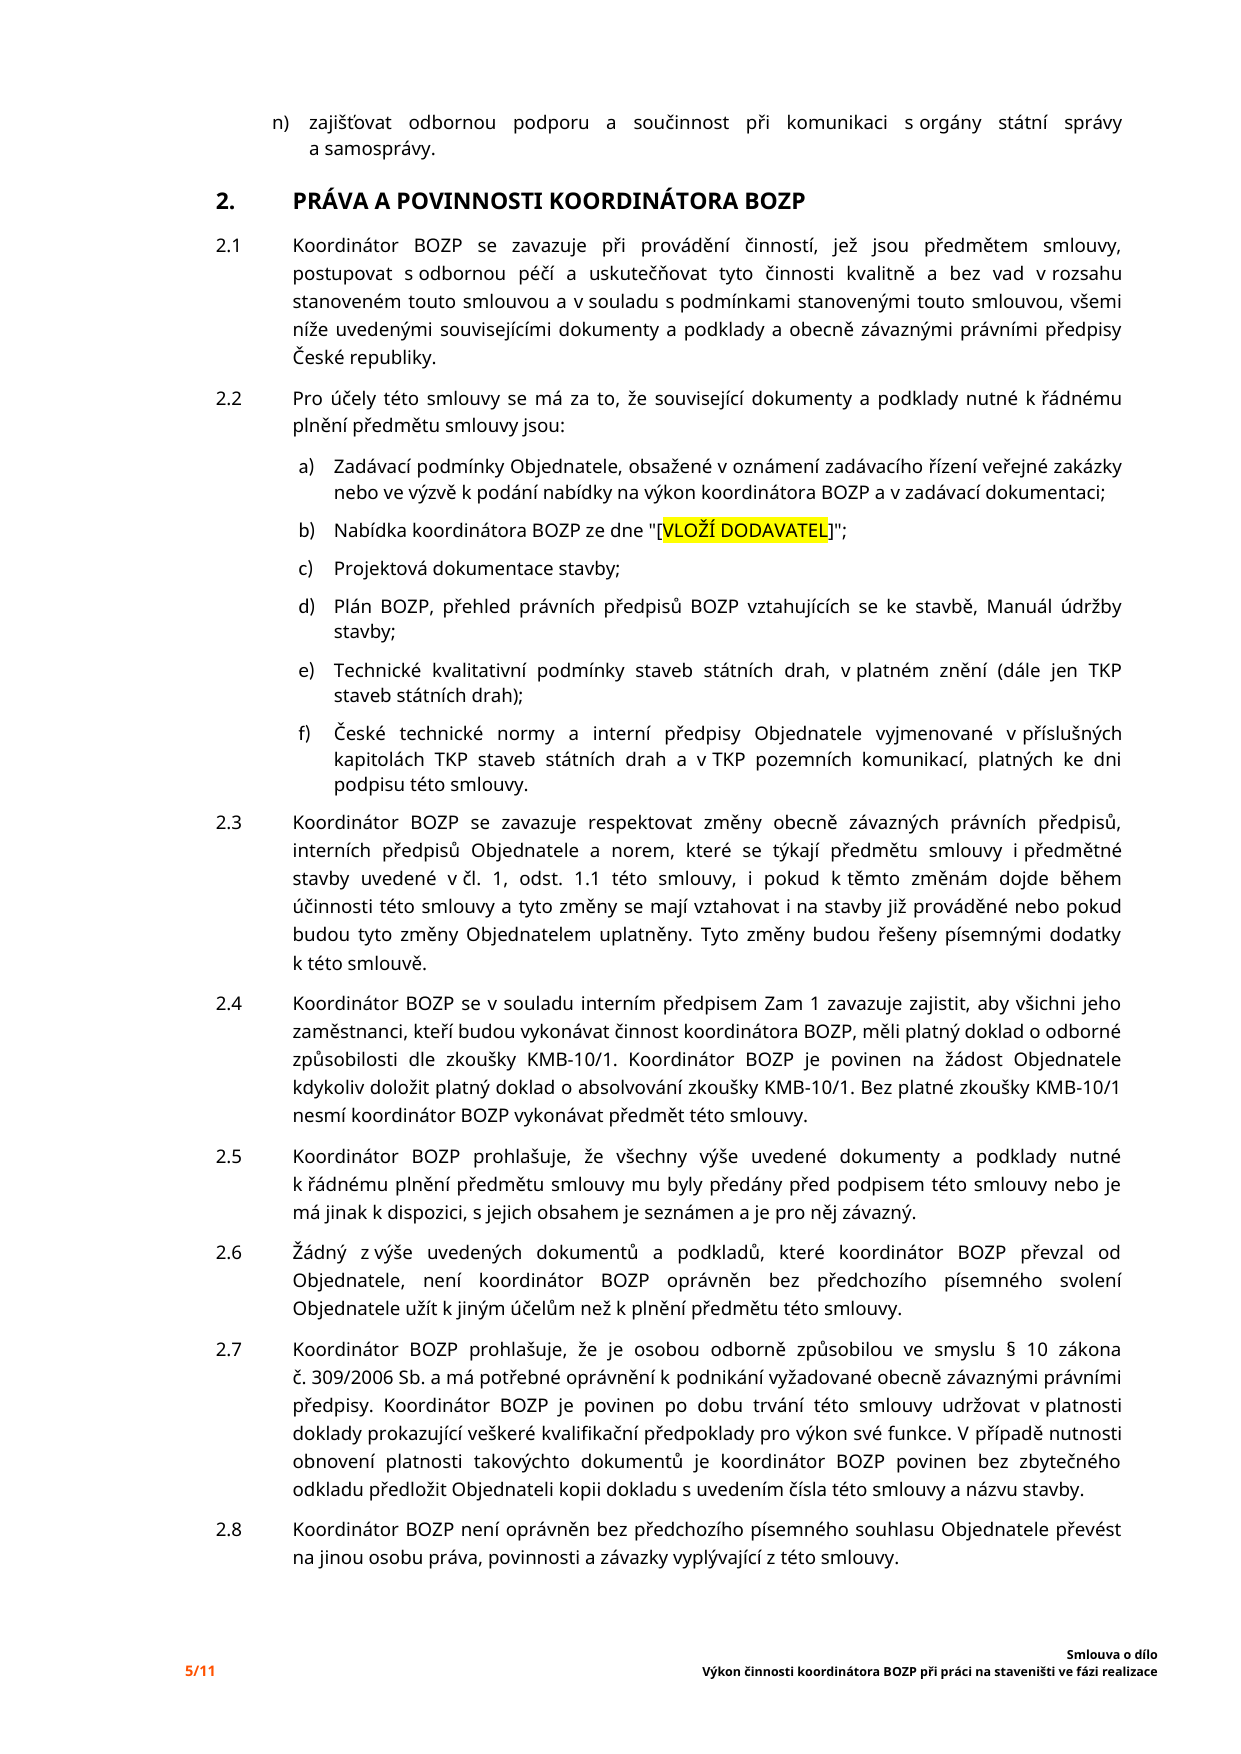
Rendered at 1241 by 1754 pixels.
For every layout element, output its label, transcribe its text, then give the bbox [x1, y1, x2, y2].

text Koordinátor BOZP není oprávněn bez předchozího písemného souhlasu Objednatele převést na jinou osobu práva, povinnosti a závazky vyplývající z této smlouvy. [216, 1517, 1122, 1570]
list České technické normy a interní předpisy Objednatele vyjmenované v příslušných kapitolách TKP staveb státních drah a v TKP pozemních komunikací, platných ke dni podpisu této smlouvy. [298, 721, 1122, 797]
list Technické kvalitativní podmínky staveb státních drah, v platném znění (dále jen TKP staveb státních drah); [298, 657, 1122, 708]
text Koordinátor BOZP se zavazuje respektovat změny obecně závazných právních předpisů, interních předpisů Objednatele a norem, které se týkají předmětu smlouvy i předmětné stavby uvedené v čl. 1, odst. 1.1 této smlouvy, i pokud k těmto změnám dojde během účinnosti této smlouvy a tyto změny se mají vztahovat i na stavby již prováděné nebo pokud budou tyto změny Objednatelem uplatněny. Tyto změny budou řešeny písemnými dodatky k této smlouvě. [216, 810, 1122, 975]
text Koordinátor BOZP se zavazuje při provádění činností, jež jsou předmětem smlouvy, postupovat s odbornou péčí a uskutečňovat tyto činnosti kvalitně a bez vad v rozsahu stanoveném touto smlouvou a v souladu s podmínkami stanovenými touto smlouvou, všemi níže uvedenými souvisejícími dokumenty a podklady a obecně závaznými právními předpisy České republiky. [216, 232, 1122, 370]
text Koordinátor BOZP prohlašuje, že všechny výše uvedené dokumenty a podklady nutné k řádnému plnění předmětu smlouvy mu byly předány před podpisem této smlouvy nebo je má jinak k dispozici, s jejich obsahem je seznámen a je pro něj závazný. [216, 1143, 1122, 1224]
text Koordinátor BOZP prohlašuje, že je osobou odborně způsobilou ve smyslu § 10 zákona č. 309/2006 Sb. a má potřebné oprávnění k podnikání vyžadované obecně závaznými právními předpisy. Koordinátor BOZP je povinen po dobu trvání této smlouvy udržovat v platnosti doklady prokazující veškeré kvalifikační předpoklady pro výkon své funkce. V případě nutnosti obnovení platnosti takovýchto dokumentů je koordinátor BOZP povinen bez zbytečného odkladu předložit Objednateli kopii dokladu s uvedením čísla této smlouvy a názvu stavby. [216, 1336, 1122, 1502]
text Žádný z výše uvedených dokumentů a podkladů, které koordinátor BOZP převzal od Objednatele, není koordinátor BOZP oprávněn bez předchozího písemného svolení Objednatele užít k jiným účelům než k plnění předmětu této smlouvy. [216, 1239, 1122, 1321]
list Nabídka koordinátora BOZP ze dne "[VLOŽÍ DODAVATEL]"; [828, 517, 1122, 543]
list Zadávací podmínky Objednatele, obsažené v oznámení zadávacího řízení veřejné zakázky nebo ve výzvě k podání nabídky na výkon koordinátora BOZP a v zadávací dokumentaci; [298, 453, 1122, 504]
list Nabídka koordinátora BOZP ze dne "[VLOŽÍ DODAVATEL]"; [298, 517, 663, 543]
text Koordinátor BOZP se v souladu interním předpisem Zam 1 zavazuje zajistit, aby všichni jeho zaměstnanci, kteří budou vykonávat činnost koordinátora BOZP, měli platný doklad o odborné způsobilosti dle zkoušky KMB-10/1. Koordinátor BOZP je povinen na žádost Objednatele kdykoliv doložit platný doklad o absolvování zkoušky KMB-10/1. Bez platné zkoušky KMB-10/1 nesmí koordinátor BOZP vykonávat předmět této smlouvy. [216, 990, 1122, 1128]
list Plán BOZP, přehled právních předpisů BOZP vztahujících se ke stavbě, Manuál údržby stavby; [298, 593, 1122, 644]
text Pro účely této smlouvy se má za to, že související dokumenty a podklady nutné k řádnému plnění předmětu smlouvy jsou: [216, 385, 1122, 438]
list Projektová dokumentace stavby; [298, 555, 1122, 581]
text PRÁVA A POVINNOSTI KOORDINÁTORA BOZP [216, 185, 1122, 217]
list zajišťovat odbornou podporu a součinnost při komunikaci s orgány státní správy a samosprávy. [272, 109, 1122, 160]
